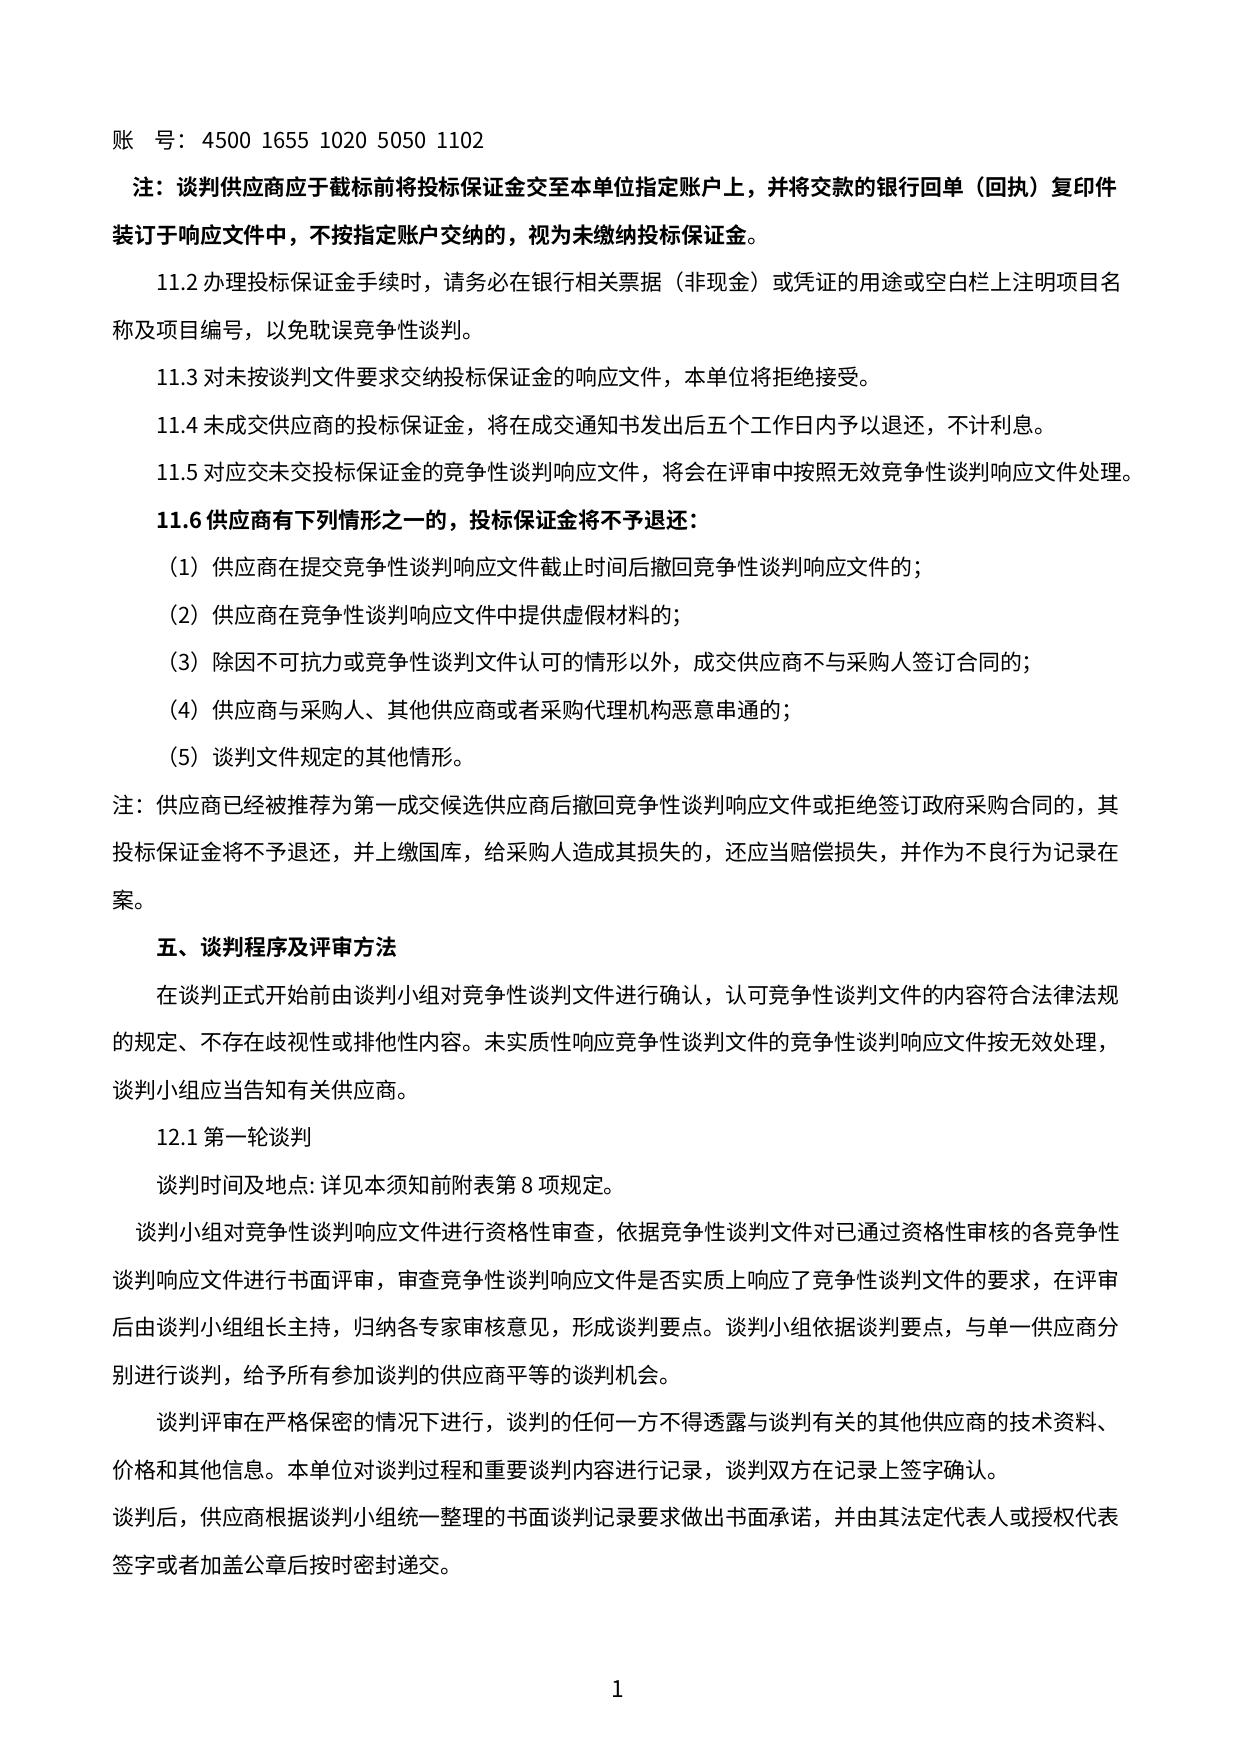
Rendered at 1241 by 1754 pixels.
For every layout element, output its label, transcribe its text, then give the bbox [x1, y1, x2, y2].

text 谈判评审在严格保密的情况下进行，谈判的任何一方不得透露与谈判有关的其他供应商的技术资料、价格和其他信息。本单位对谈判过程和重要谈判内容进行记录，谈判双方在记录上签字确认。 [112, 1405, 1130, 1484]
text 11.3对未按谈判文件要求交纳投标保证金的响应文件，本单位将拒绝接受。 [112, 360, 1130, 392]
text 注：供应商已经被推荐为第一成交候选供应商后撤回竞争性谈判响应文件或拒绝签订政府采购合同的，其投标保证金将不予退还，并上缴国库，给采购人造成其损失的，还应当赔偿损失，并作为不良行为记录在案。 [112, 788, 1130, 914]
text 11.6供应商有下列情形之一的，投标保证金将不予退还： [112, 503, 1130, 534]
text 11.2办理投标保证金手续时，请务必在银行相关票据（非现金）或凭证的用途或空白栏上注明项目名称及项目编号，以免耽误竞争性谈判。 [112, 265, 1130, 344]
text （1）供应商在提交竞争性谈判响应文件截止时间后撤回竞争性谈判响应文件的； [112, 550, 1130, 582]
text 五、谈判程序及评审方法 [112, 930, 1130, 962]
text 谈判后，供应商根据谈判小组统一整理的书面谈判记录要求做出书面承诺，并由其法定代表人或授权代表签字或者加盖公章后按时密封递交。 [112, 1500, 1130, 1579]
text 谈判时间及地点: 详见本须知前附表第8项规定。 [112, 1168, 1130, 1199]
text 谈判小组对竞争性谈判响应文件进行资格性审查，依据竞争性谈判文件对已通过资格性审核的各竞争性谈判响应文件进行书面评审，审查竞争性谈判响应文件是否实质上响应了竞争性谈判文件的要求，在评审后由谈判小组组长主持，归纳各专家审核意见，形成谈判要点。谈判小组依据谈判要点，与单一供应商分别进行谈判，给予所有参加谈判的供应商平等的谈判机会。 [112, 1215, 1130, 1389]
text 在谈判正式开始前由谈判小组对竞争性谈判文件进行确认，认可竞争性谈判文件的内容符合法律法规的规定、不存在歧视性或排他性内容。未实质性响应竞争性谈判文件的竞争性谈判响应文件按无效处理，谈判小组应当告知有关供应商。 [112, 978, 1130, 1104]
text 账 号： 4500 1655 1020 5050 1102 [112, 123, 1130, 154]
text 注：谈判供应商应于截标前将投标保证金交至本单位指定账户上，并将交款的银行回单（回执）复印件装订于响应文件中，不按指定账户交纳的，视为未缴纳投标保证金。 [112, 170, 1130, 249]
text 11.5对应交未交投标保证金的竞争性谈判响应文件，将会在评审中按照无效竞争性谈判响应文件处理。 [112, 455, 1130, 487]
text 11.4未成交供应商的投标保证金，将在成交通知书发出后五个工作日内予以退还，不计利息。 [112, 408, 1130, 439]
text （2）供应商在竞争性谈判响应文件中提供虚假材料的； [112, 598, 1130, 629]
text （3）除因不可抗力或竞争性谈判文件认可的情形以外，成交供应商不与采购人签订合同的； [112, 645, 1130, 677]
text 12.1第一轮谈判 [112, 1120, 1130, 1152]
text （4）供应商与采购人、其他供应商或者采购代理机构恶意串通的； [112, 693, 1130, 724]
text （5）谈判文件规定的其他情形。 [112, 740, 1130, 772]
